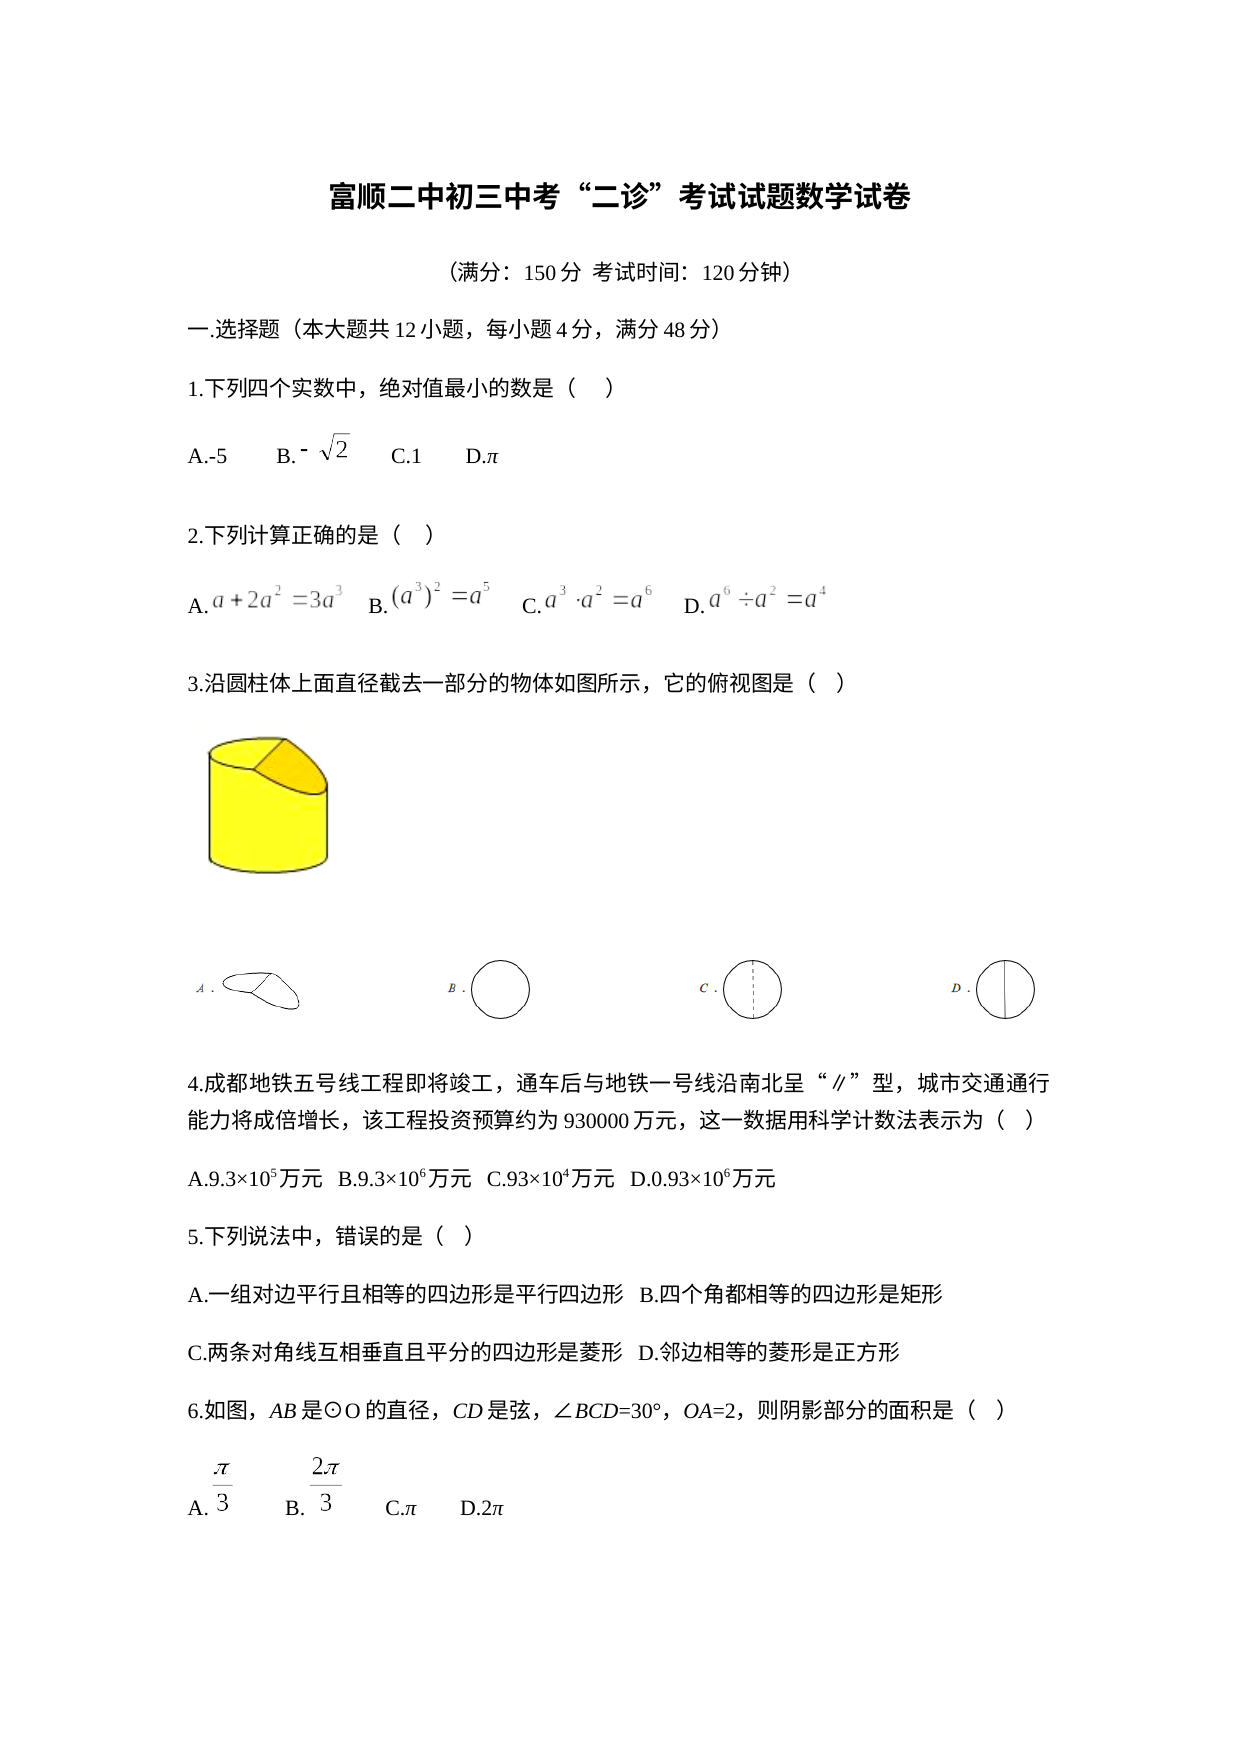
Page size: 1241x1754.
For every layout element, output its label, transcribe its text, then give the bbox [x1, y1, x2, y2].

list A.9.3×105万元 B.9.3×106万元 C.93×104万元 D.0.93×106万元 [187, 1161, 1053, 1193]
picture [187, 943, 1052, 1038]
list 6.如图，AB是⊙O的直径，CD是弦，∠BCD=30°，OA=2，则阴影部分的面积是（ ） [187, 1393, 1053, 1425]
list A.-5 B. C.1 D.π [187, 428, 1053, 493]
list 4.成都地铁五号线工程即将竣工，通车后与地铁一号线沿南北呈“∥”型，城市交通通行能力将成倍增长，该工程投资预算约为930000万元，这一数据用科学计数法表示为（ ） [187, 1065, 1053, 1135]
list 富顺二中初三中考“二诊”考试试题数学试卷 [187, 162, 1053, 227]
list 3.沿圆柱体上面直径截去一部分的物体如图所示，它的俯视图是（ ） [187, 665, 1053, 698]
list 5.下列说法中，错误的是（ ） [187, 1219, 1053, 1251]
list 1.下列四个实数中，绝对值最小的数是（ ） [187, 370, 1053, 403]
list A. B. C.π D.2π [187, 1451, 1053, 1548]
list 2.下列计算正确的是（ ） [187, 518, 1053, 550]
picture [187, 723, 347, 888]
list （满分：150分 考试时间：120分钟） [187, 254, 1053, 287]
list 一.选择题（本大题共12小题，每小题4分，满分48分） [187, 312, 1053, 344]
list A. B. C. D. [187, 576, 1053, 641]
list A.一组对边平行且相等的四边形是平行四边形 B.四个角都相等的四边形是矩形 [187, 1277, 1053, 1309]
list C.两条对角线互相垂直且平分的四边形是菱形 D.邻边相等的菱形是正方形 [187, 1335, 1053, 1367]
